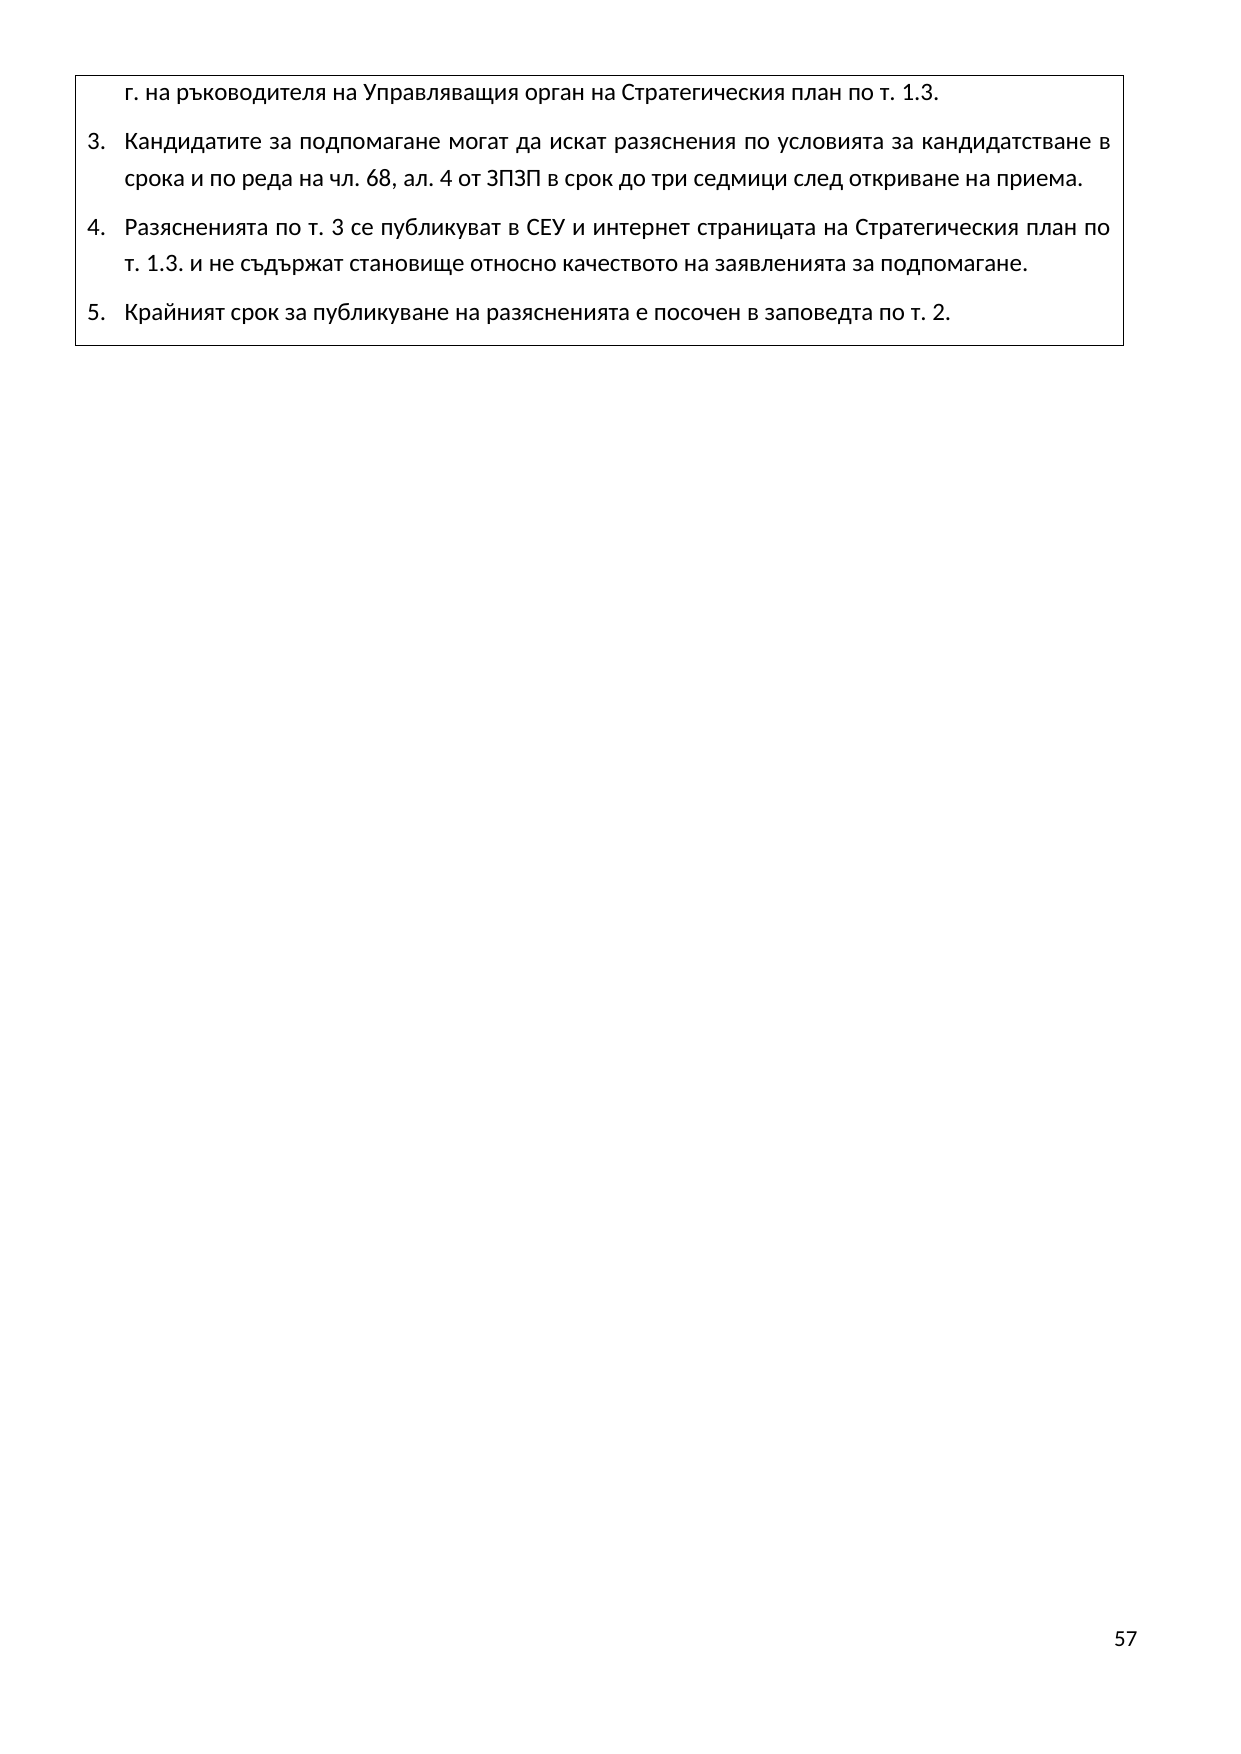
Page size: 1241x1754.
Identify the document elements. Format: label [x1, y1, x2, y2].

table_header [76, 76, 1123, 344]
